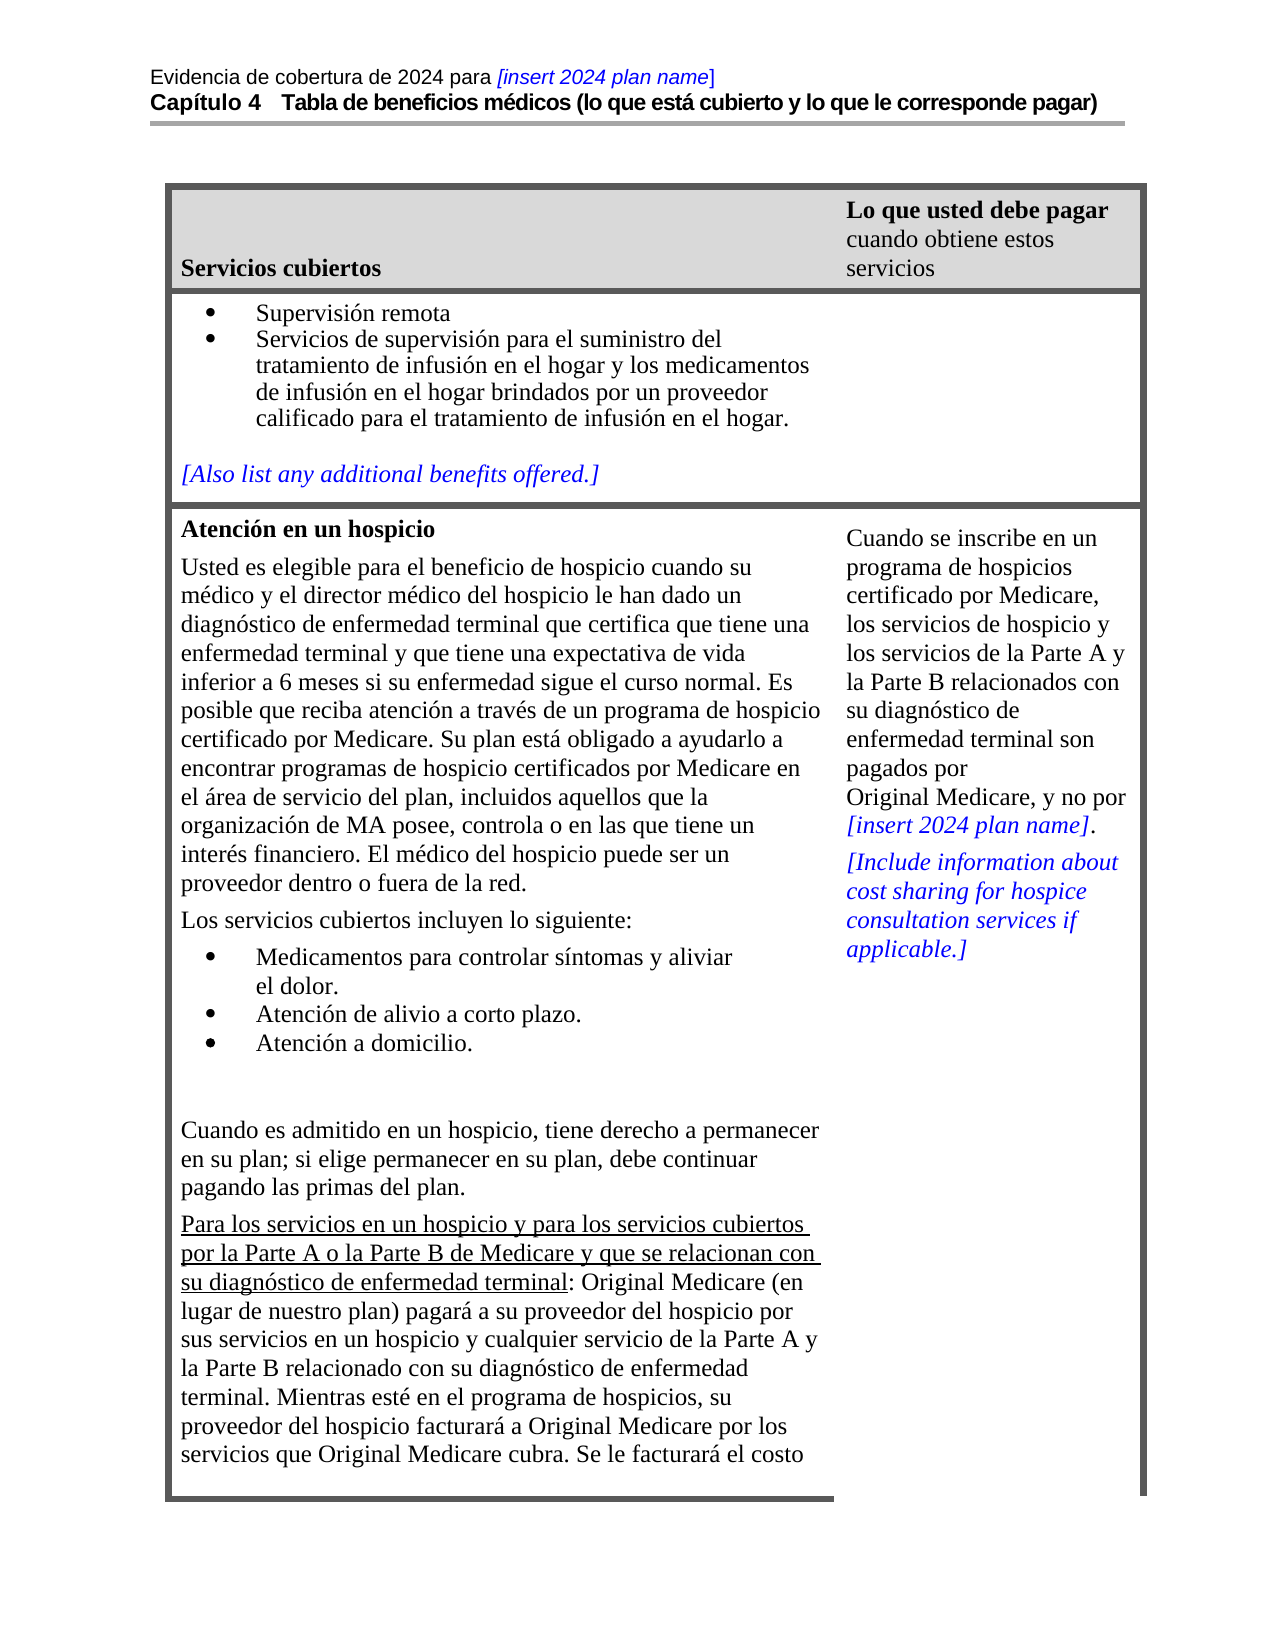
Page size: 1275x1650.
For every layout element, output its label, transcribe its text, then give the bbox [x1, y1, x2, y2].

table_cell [834, 294, 1140, 502]
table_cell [834, 509, 1140, 1496]
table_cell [172, 294, 834, 502]
table_header Servicios cubiertos [172, 190, 834, 288]
table_header Lo que usted debe pagar cuando obtiene estos servicios [834, 190, 1140, 288]
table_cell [172, 509, 834, 1496]
